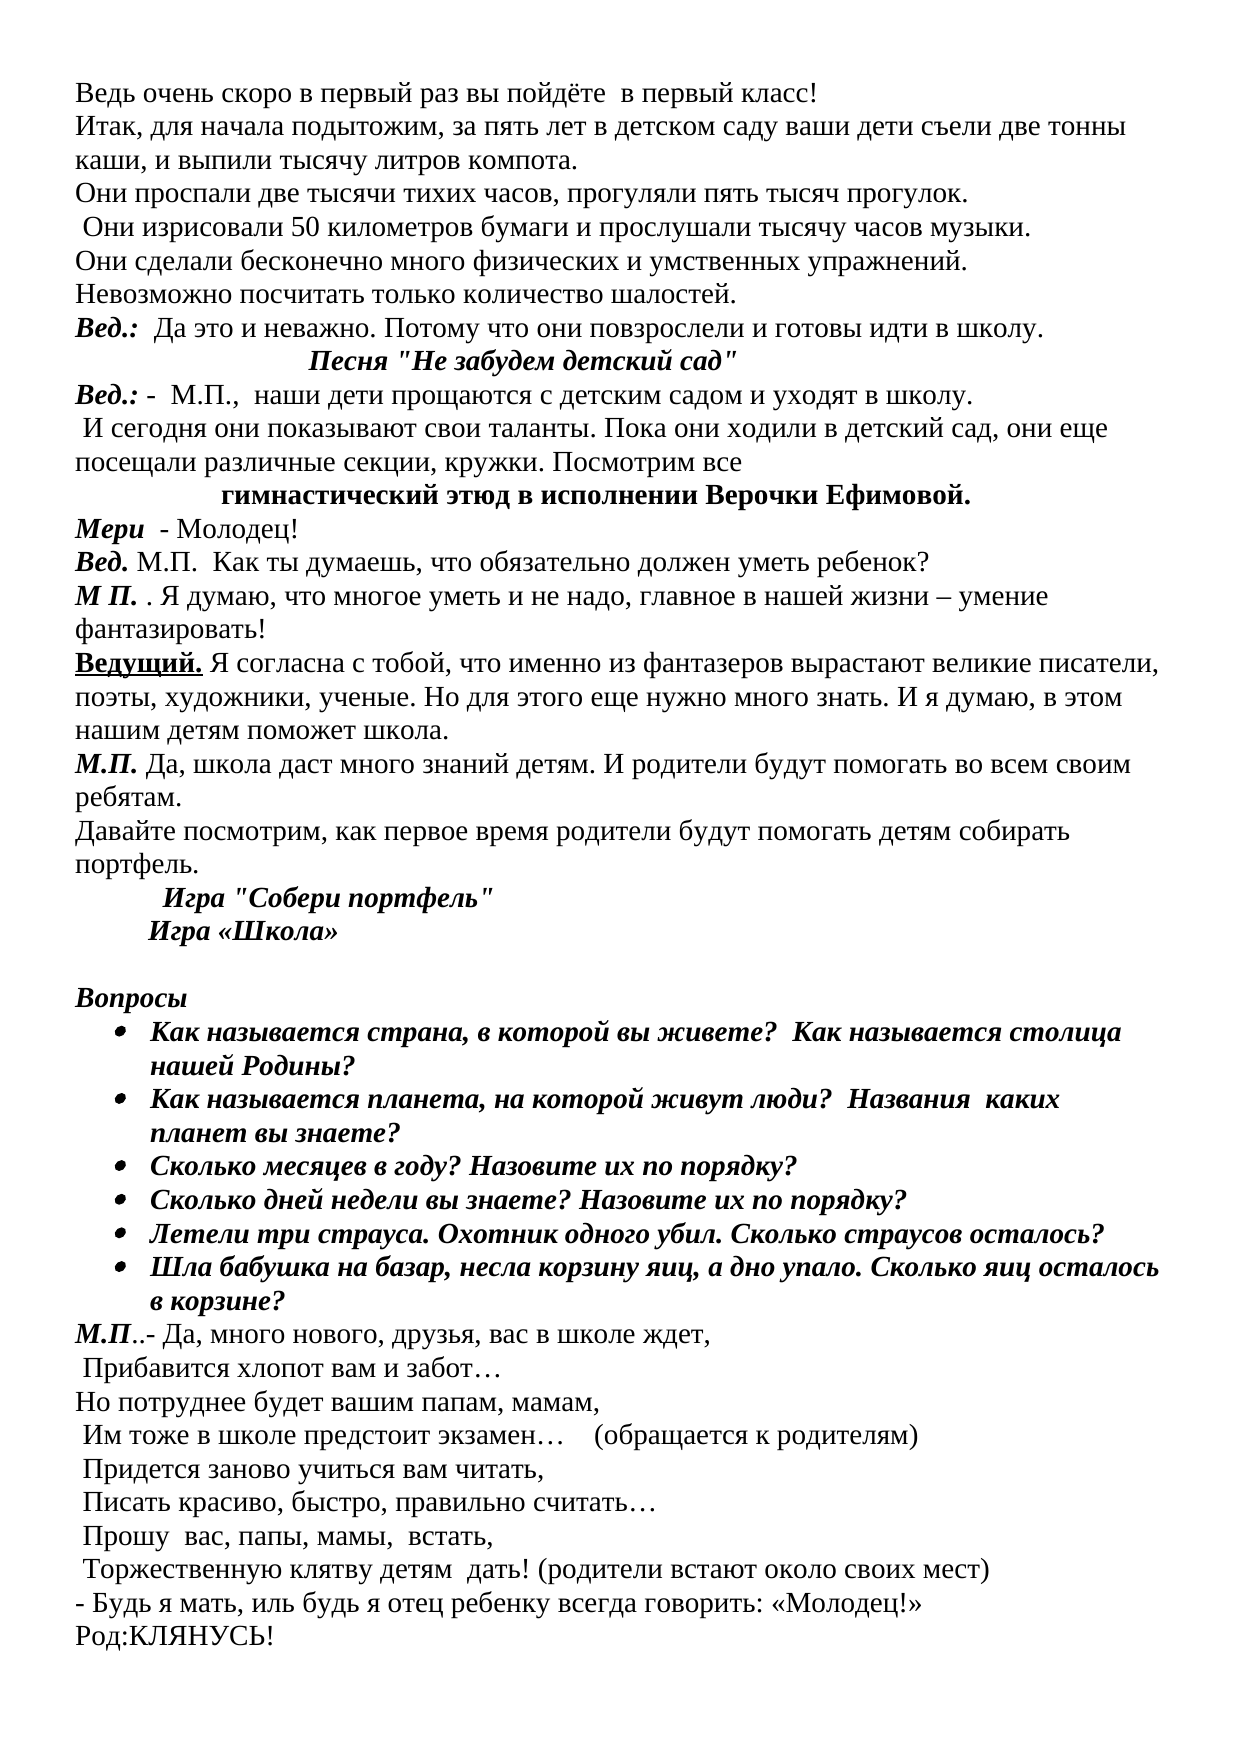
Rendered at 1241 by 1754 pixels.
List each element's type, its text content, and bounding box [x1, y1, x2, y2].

text Вед.: - М.П., наши дети прощаются с детским садом и уходят в школу. [75, 377, 1165, 410]
text Придется заново учиться вам читать, [75, 1451, 1165, 1484]
text Вопросы [75, 981, 1165, 1014]
text Торжественную клятву детям дать! (родители встают около своих мест) [75, 1551, 1165, 1585]
text Игра «Школа» [75, 913, 1165, 947]
list Как называется планета, на которой живут люди? Названия каких планет вы знаете? [112, 1081, 1165, 1148]
text - Будь я мать, иль будь я отец ребенку всегда говорить: «Молодец!» [75, 1585, 1165, 1618]
text М П. . Я думаю, что многое уметь и не надо, главное в нашей жизни – умение фантазировать! [75, 578, 1165, 645]
text Игра "Собери портфель" [75, 880, 1165, 913]
text Прибавится хлопот вам и забот… [75, 1350, 1165, 1384]
text Вед. М.П. Как ты думаешь, что обязательно должен уметь ребенок? [75, 544, 1165, 578]
text Писать красиво, быстро, правильно считать… [75, 1484, 1165, 1518]
text Вед.: Да это и неважно. Потому что они повзрослели и готовы идти в школу. [75, 310, 1165, 343]
list Сколько дней недели вы знаете? Назовите их по порядку? [112, 1182, 1165, 1216]
text Итак, для начала подытожим, за пять лет в детском саду ваши дети съели две тонны каши, и выпили тысячу литров компота. [75, 108, 1165, 176]
list Летели три страуса. Охотник одного убил. Сколько страусов осталось? [112, 1216, 1165, 1249]
text Они проспали две тысячи тихих часов, прогуляли пять тысяч прогулок. [75, 176, 1165, 209]
text И сегодня они показывают свои таланты. Пока они ходили в детский сад, они еще посещали различные секции, кружки. Посмотрим все [75, 410, 1165, 477]
text Род:КЛЯНУСЬ! [75, 1618, 1165, 1652]
list Как называется страна, в которой вы живете? Как называется столица нашей Родины? [112, 1014, 1165, 1081]
text Ведь очень скоро в первый раз вы пойдёте в первый класс! [75, 75, 1165, 108]
text Им тоже в школе предстоит экзамен… (обращается к родителям) [75, 1417, 1165, 1451]
text М.П..- Да, много нового, друзья, вас в школе ждет, [75, 1317, 1165, 1350]
text Невозможно посчитать только количество шалостей. [75, 276, 1165, 310]
text Они изрисовали 50 километров бумаги и прослушали тысячу часов музыки. [75, 209, 1165, 243]
text Прошу вас, папы, мамы, встать, [75, 1518, 1165, 1551]
list Сколько месяцев в году? Назовите их по порядку? [112, 1148, 1165, 1182]
text М.П. Да, школа даст много знаний детям. И родители будут помогать во всем своим ребятам. [75, 746, 1165, 813]
text Они сделали бесконечно много физических и умственных упражнений. [75, 243, 1165, 276]
text Давайте посмотрим, как первое время родители будут помогать детям собирать портфель. [75, 813, 1165, 880]
text Но потруднее будет вашим папам, мамам, [75, 1384, 1165, 1417]
text гимнастический этюд в исполнении Верочки Ефимовой. [75, 477, 1165, 511]
text Ведущий. Я согласна с тобой, что именно из фантазеров вырастают великие писатели, поэты, художники, ученые. Но для этого еще нужно много знать. И я думаю, в этом нашим детям поможет школа. [75, 645, 1165, 746]
list Шла бабушка на базар, несла корзину яиц, а дно упало. Сколько яиц осталось в корзине? [112, 1249, 1165, 1317]
text Песня "Не забудем детский сад" [75, 343, 1165, 377]
text Мери - Молодец! [75, 511, 1165, 544]
